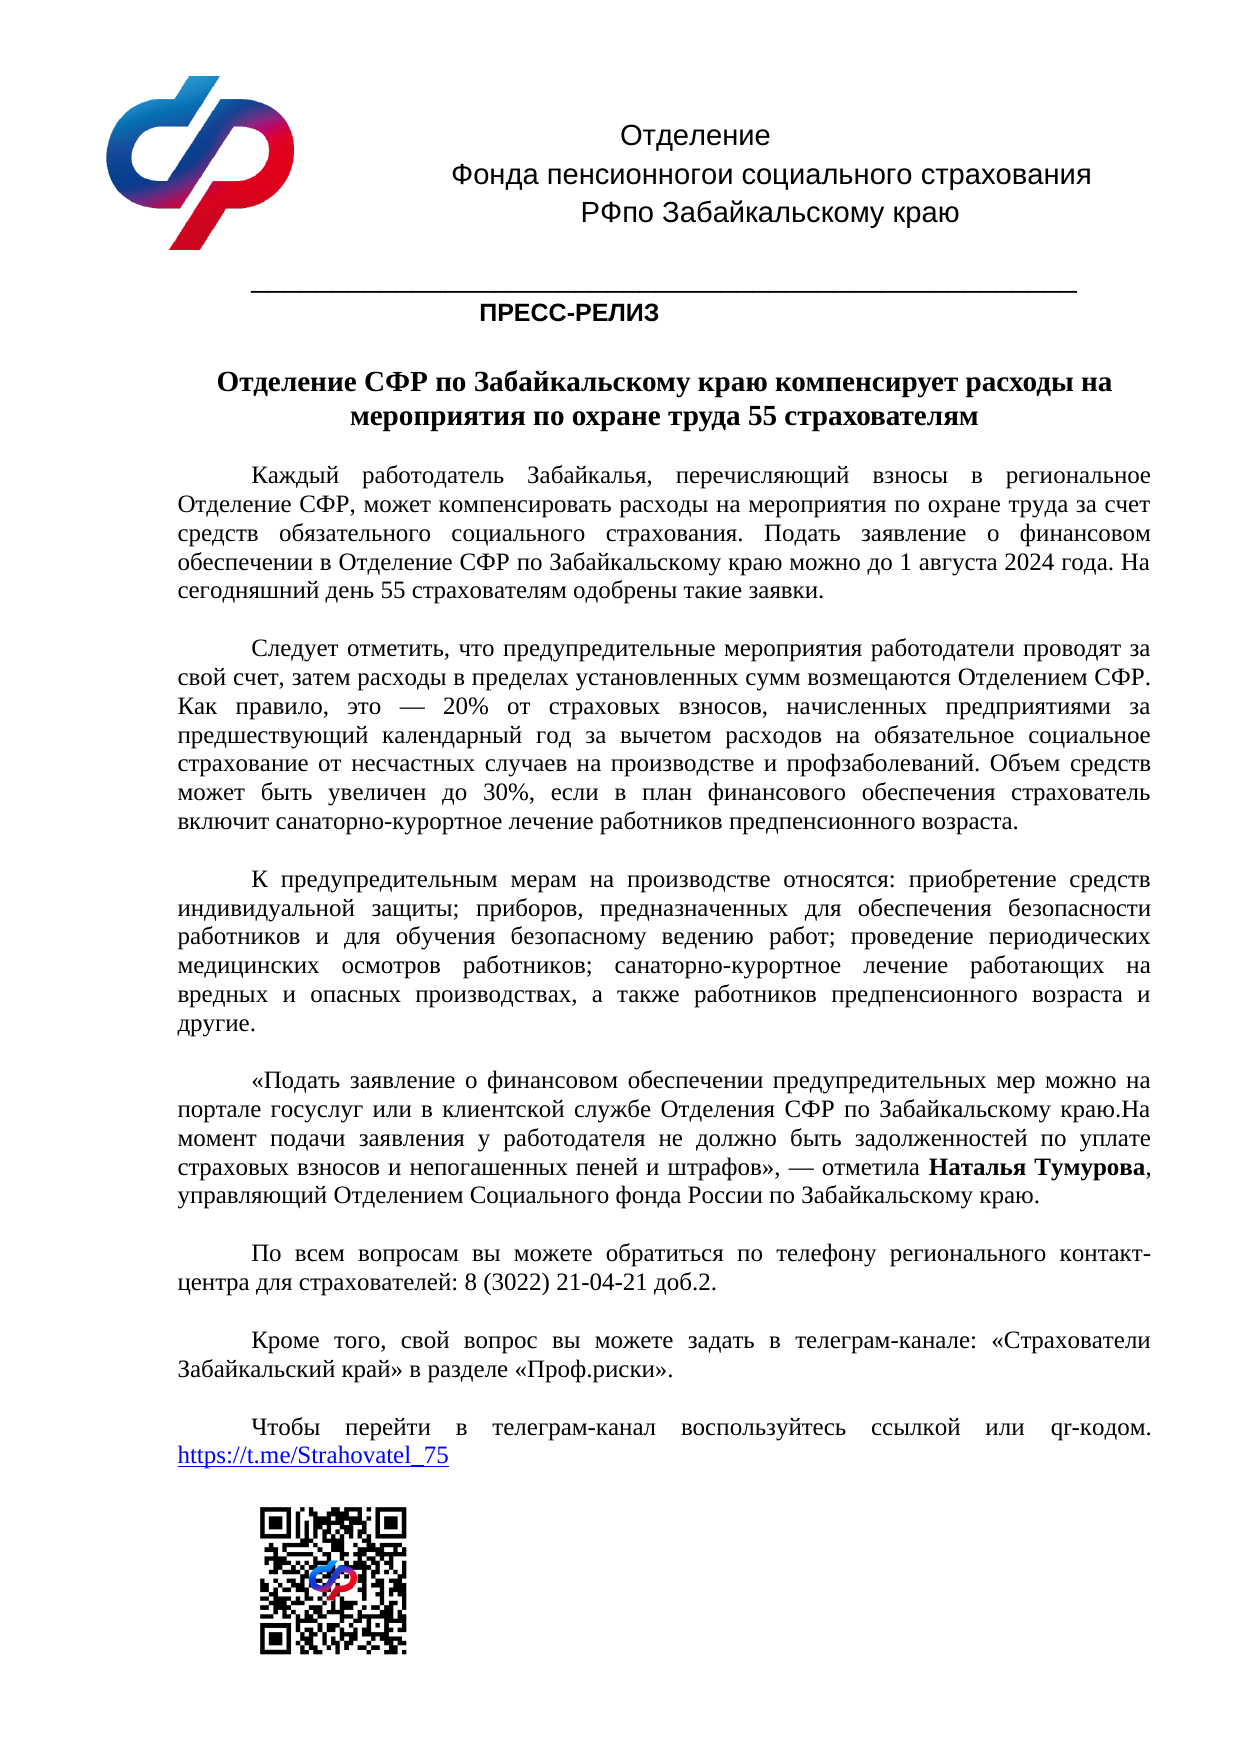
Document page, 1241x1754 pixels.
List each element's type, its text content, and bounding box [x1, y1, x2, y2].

text «Подать заявление о финансовом обеспечении предупредительных мер можно на портале госуслуг или в клиентской службе Отделения СФР по Забайкальскому краю.На момент подачи заявления у работодателя не должно быть задолженностей по уплате страховых взносов и непогашенных пеней и штрафов», — отметила Наталья Тумурова, управляющий Отделением Социального фонда России по Забайкальскому краю. [177, 1066, 1152, 1209]
title Кроме того, свой вопрос вы можете задать в телеграм-канале: «Страхователи Забайкальский край» в разделе «Проф.риски». [177, 1325, 1152, 1383]
text Каждый работодатель Забайкалья, перечисляющий взносы в региональное Отделение СФР, может компенсировать расходы на мероприятия по охране труда за счет средств обязательного социального страхования. Подать заявление о финансовом обеспечении в Отделение СФР по Забайкальскому краю можно до 1 августа 2024 года. На сегодняшний день 55 страхователям одобрены такие заявки. [177, 461, 1152, 604]
title Чтобы перейти в телеграм-канал воспользуйтесь ссылкой или qr-кодом. https://t.me/Strahovatel_75 [177, 1412, 1152, 1469]
text Отделение [294, 118, 1152, 152]
picture [251, 1498, 415, 1663]
title По всем вопросам вы можете обратиться по телефону регионального контакт-центра для страхователей: 8 (3022) 21-04-21 доб.2. [177, 1238, 1152, 1296]
text ___________________________________________________ ПРЕСС-РЕЛИЗ [251, 234, 1152, 327]
text Отделение СФР по Забайкальскому краю компенсирует расходы на мероприятия по охране труда 55 страхователям [177, 364, 1152, 431]
text РФпо Забайкальскому краю [294, 195, 1152, 229]
picture [106, 76, 294, 250]
text Следует отметить, что предупредительные мероприятия работодатели проводят за свой счет, затем расходы в пределах установленных сумм возмещаются Отделением СФР. Как правило, это — 20% от страховых взносов, начисленных предприятиями за предшествующий календарный год за вычетом расходов на обязательное социальное страхование от несчастных случаев на производстве и профзаболеваний. Объем средств может быть увеличен до 30%, если в план финансового обеспечения страхователь включит санаторно-курортное лечение работников предпенсионного возраста. [177, 633, 1152, 835]
text К предупредительным мерам на производстве относятся: приобретение средств индивидуальной защиты; приборов, предназначенных для обеспечения безопасности работников и для обучения безопасному ведению работ; проведение периодических медицинских осмотров работников; санаторно-курортное лечение работающих на вредных и опасных производствах, а также работников предпенсионного возраста и другие. [177, 864, 1152, 1036]
text Фонда пенсионногои социального страхования [294, 157, 1152, 190]
